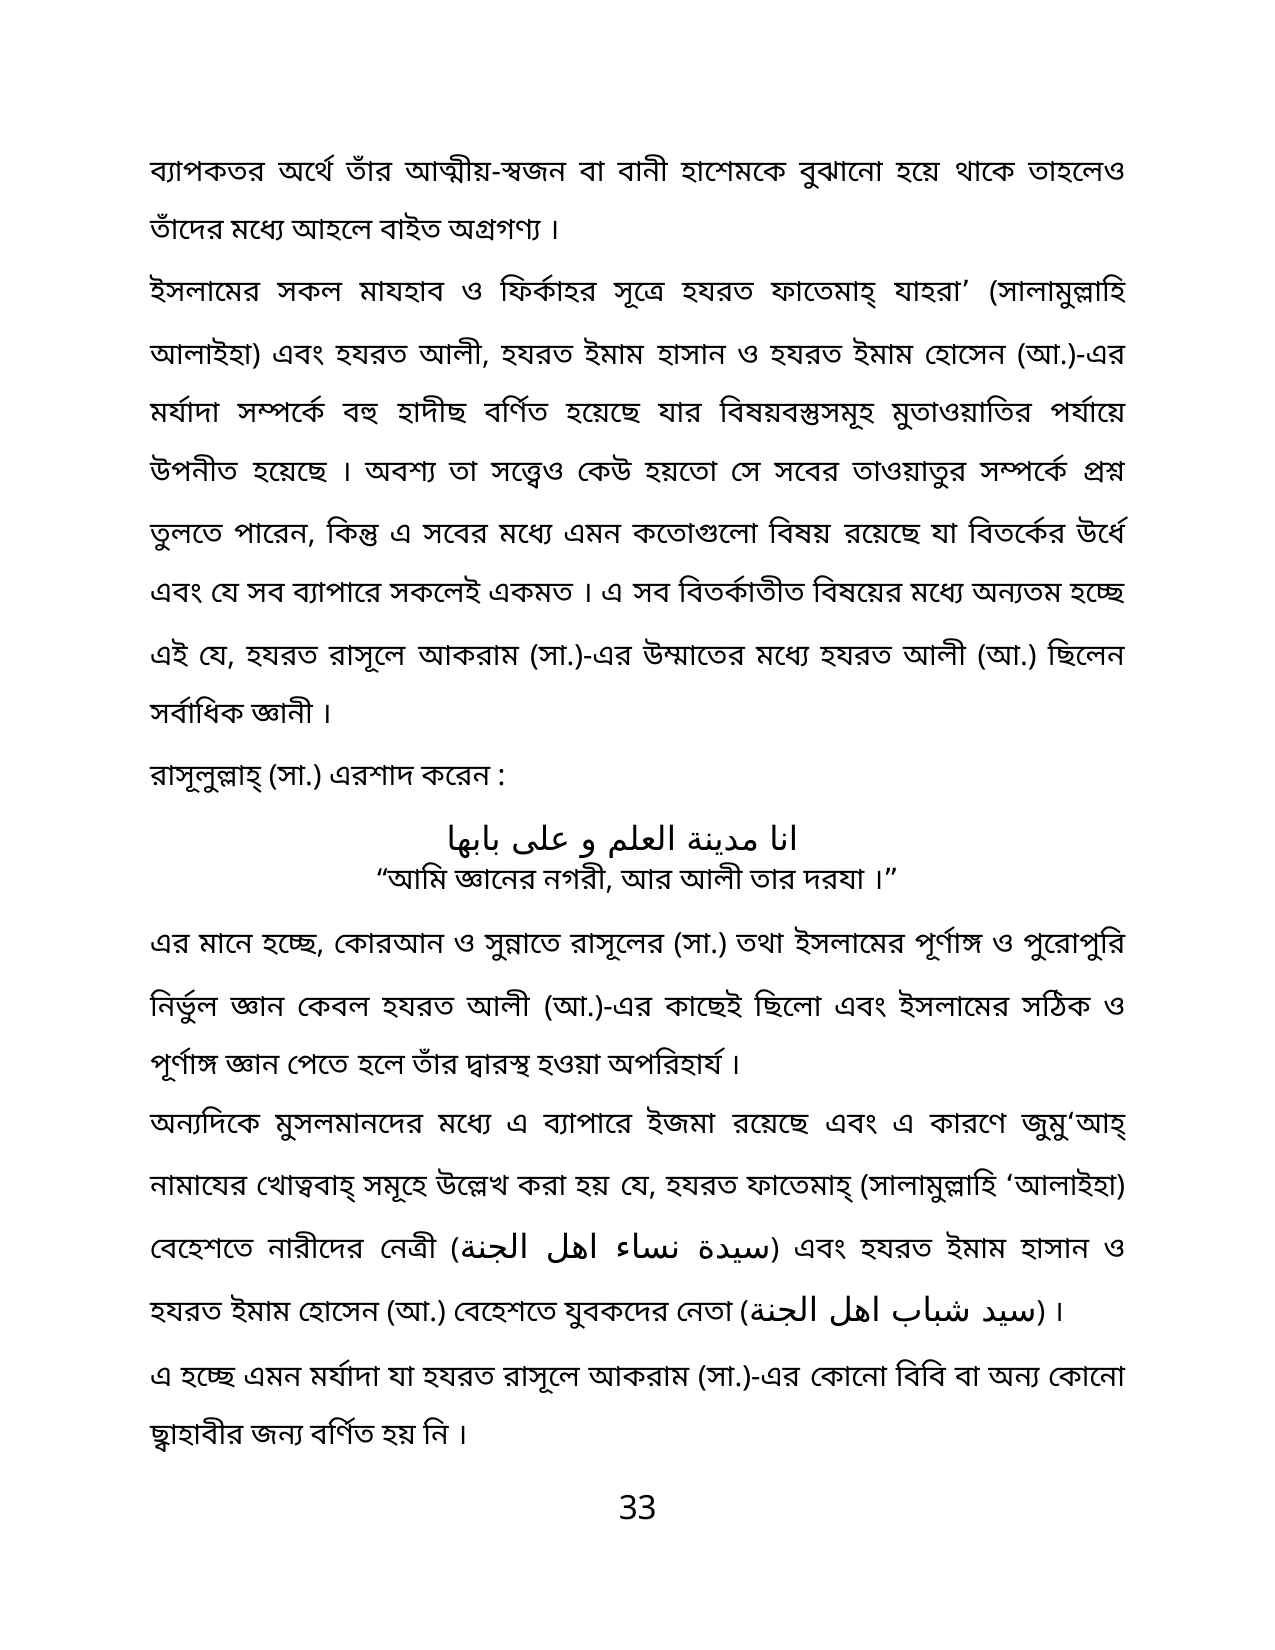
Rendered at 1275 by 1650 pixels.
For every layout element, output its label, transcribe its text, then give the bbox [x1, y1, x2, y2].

text “আমি জ্ঞানের নগরী, আর আলী তার দরযা ।” [150, 858, 1125, 901]
text এর মানে হচ্ছে, কোরআন ও সুন্নাতে রাসূলের (সা.) তথা ইসলামের পূর্ণাঙ্গ ও পুরোপুরি নির্ভুল জ্ঞান কেবল হযরত আলী (আ.)-এর কাছেই ছিলো এবং ইসলামের সঠিক ও পূর্ণাঙ্গ জ্ঞান পেতে হলে তাঁর দ্বারস্থ হওয়া অপরিহার্য । [150, 922, 1125, 1086]
text ইসলামের সকল মাযহাব ও ফির্কাহর সূত্রে হযরত ফাতেমাহ্ যাহরা’ (সালামুল্লাহি আলাইহা) এবং হযরত আলী, হযরত ইমাম হাসান ও হযরত ইমাম হোসেন (আ.)-এর মর্যাদা সম্পর্কে বহু হাদীছ বর্ণিত হয়েছে যার বিষয়বস্তুসমূহ মুতাওয়াতির পর্যায়ে উপনীত হয়েছে । অবশ্য তা সত্ত্বেও কেউ হয়তো সে সবের তাওয়াতুর সম্পর্কে প্রশ্ন তুলতে পারেন, কিন্তু এ সবের মধ্যে এমন কতোগুলো বিষয় রয়েছে যা বিতর্কের উর্ধে এবং যে সব ব্যাপারে সকলেই একমত । এ সব বিতর্কাতীত বিষয়ের মধ্যে অন্যতম হচ্ছে এই যে, হযরত রাসূলে আকরাম (সা.)-এর উম্মাতের মধ্যে হযরত আলী (আ.) ছিলেন সর্বাধিক জ্ঞানী । [150, 271, 1125, 735]
text অন্যদিকে মুসলমানদের মধ্যে এ ব্যাপারে ইজমা রয়েছে এবং এ কারণে জুমু‘আহ্ নামাযের খোত্ববাহ্ সমূহে উল্লেখ করা হয় যে, হযরত ফাতেমাহ্ (সালামুল্লাহি ‘আলাইহা) বেহেশতে নারীদের নেত্রী (سیدة نساء اهل الجنة) এবং হযরত ইমাম হাসান ও হযরত ইমাম হোসেন (আ.) বেহেশতে যুবকদের নেতা (سید شباب اهل الجنة) । [150, 1106, 1125, 1333]
text রাসূলুল্লাহ্ (সা.) এরশাদ করেন : [150, 754, 1125, 798]
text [150, 150, 1125, 251]
text انا مدینة العلم و علی بابها [150, 819, 1125, 858]
text এ হচ্ছে এমন মর্যাদা যা হযরত রাসূলে আকরাম (সা.)-এর কোনো বিবি বা অন্য কোনো ছ্বাহাবীর জন্য বর্ণিত হয় নি । [150, 1355, 1125, 1456]
